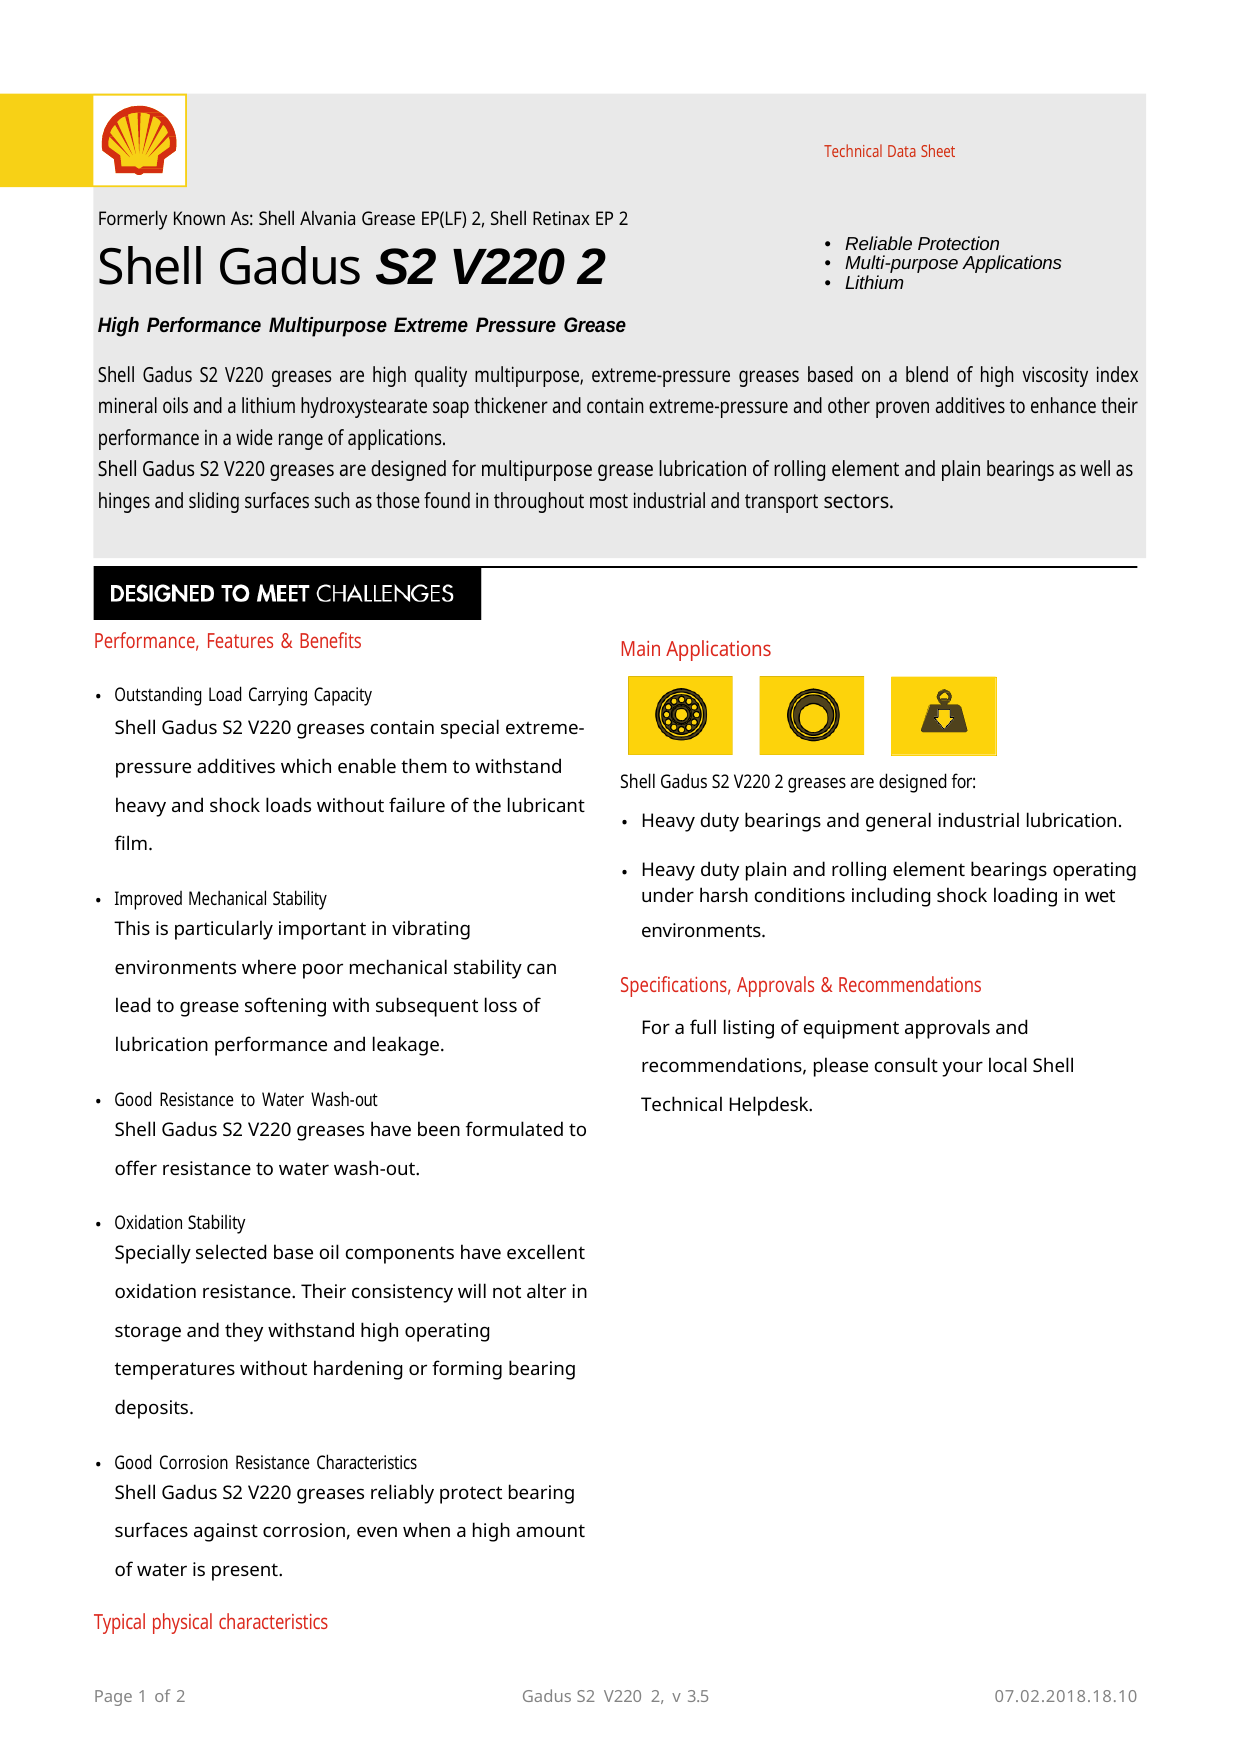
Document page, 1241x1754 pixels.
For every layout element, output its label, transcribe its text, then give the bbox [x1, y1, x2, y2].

list Good Corrosion Resistance Characteristics [93, 1433, 592, 1478]
list Oxidation Stability [93, 1194, 592, 1238]
text Shell Gadus S2 V220 greases reliably protect bearing surfaces against corrosion, even when a high amount of water is present. [114, 1479, 592, 1582]
text environments. [641, 918, 1159, 943]
text Shell Gadus S2 V220 2 greases are designed for: [620, 694, 1159, 792]
text Shell Gadus S2 V220 greases contain special extreme- pressure additives which enable them to withstand heavy and shock loads without failure of the lubricant film. [114, 714, 592, 856]
list Heavy duty plain and rolling element bearings operating [620, 836, 1159, 887]
picture [628, 676, 733, 694]
text Specially selected base oil components have excellent oxidation resistance. Their consistency will not alter in storage and they withstand high operating temperatures without hardening or forming bearing deposits. [114, 1239, 592, 1420]
text under harsh conditions including shock loading in wet [641, 887, 1159, 906]
text This is particularly important in vibrating environments where poor mechanical stability can lead to grease softening with subsequent loss of lubrication performance and leakage. [114, 915, 592, 1057]
subtitle Typical physical characteristics [93, 1607, 592, 1635]
subtitle Performance, Features & Benefits [93, 630, 592, 653]
text For a full listing of equipment approvals and recommendations, please consult your local Shell Technical Helpdesk. [641, 1014, 1152, 1117]
picture [93, 566, 1138, 620]
list Improved Mechanical Stability [93, 869, 592, 914]
subtitle Specifications, Approvals & Recommendations [620, 970, 1159, 999]
text Shell Gadus S2 V220 greases have been formulated to offer resistance to water wash-out. [114, 1116, 592, 1180]
list Good Resistance to Water Wash-out [93, 1070, 592, 1115]
text Main Applications [620, 634, 1159, 662]
picture [759, 676, 865, 694]
list Outstanding Load Carrying Capacity [93, 653, 592, 713]
list Heavy duty bearings and general industrial lubrication. [620, 792, 1159, 836]
